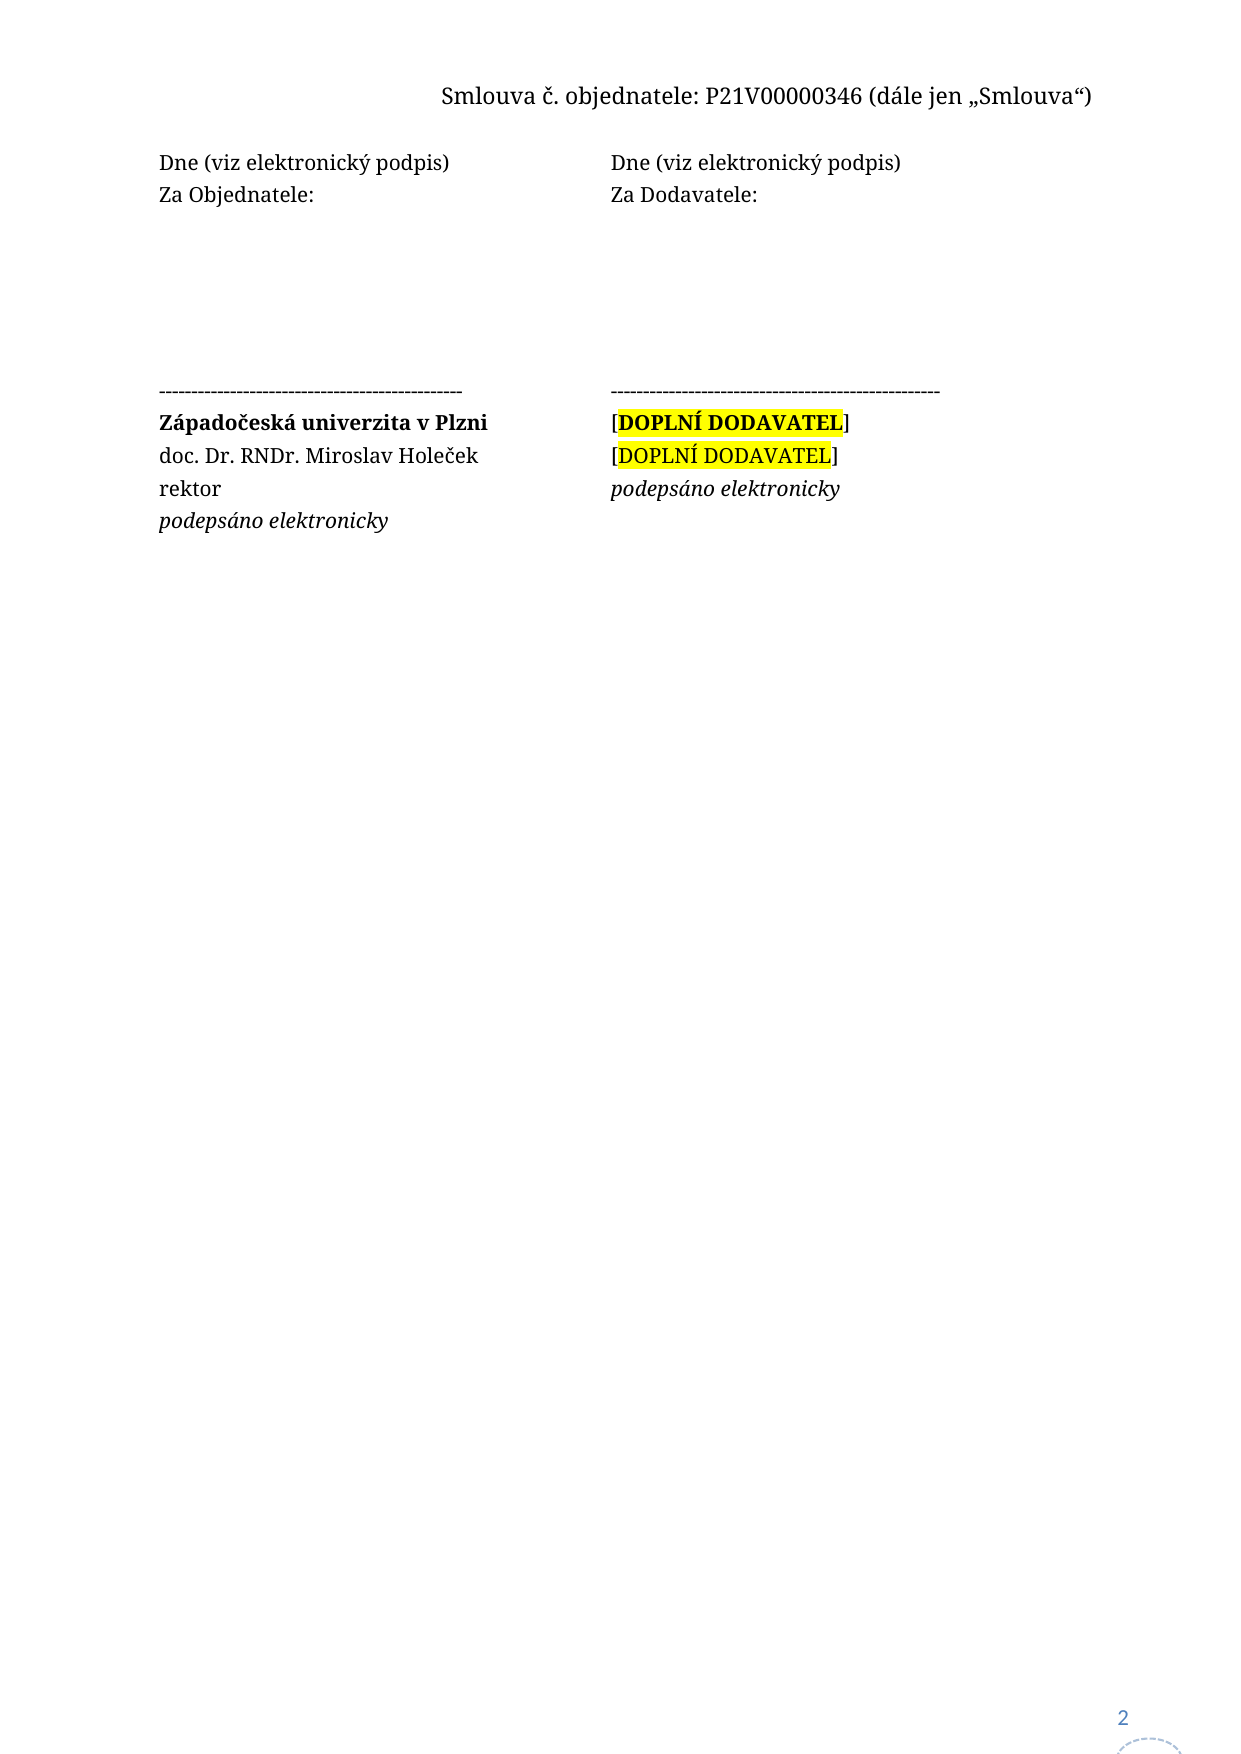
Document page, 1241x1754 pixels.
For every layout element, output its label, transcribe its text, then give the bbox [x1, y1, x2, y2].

table_header Dne (viz elektronický podpis) Za Objednatele: ----------------------------------------------- Západočeská univerzita v Plzni doc. Dr. RNDr. Miroslav Holeček rektor podepsáno elektronicky [148, 148, 599, 539]
table_header Dne (viz elektronický podpis) Za Dodavatele: --------------------------------------------------- [DOPLNÍ DODAVATEL] [DOPLNÍ DODAVATEL] podepsáno elektronicky [599, 148, 1051, 539]
